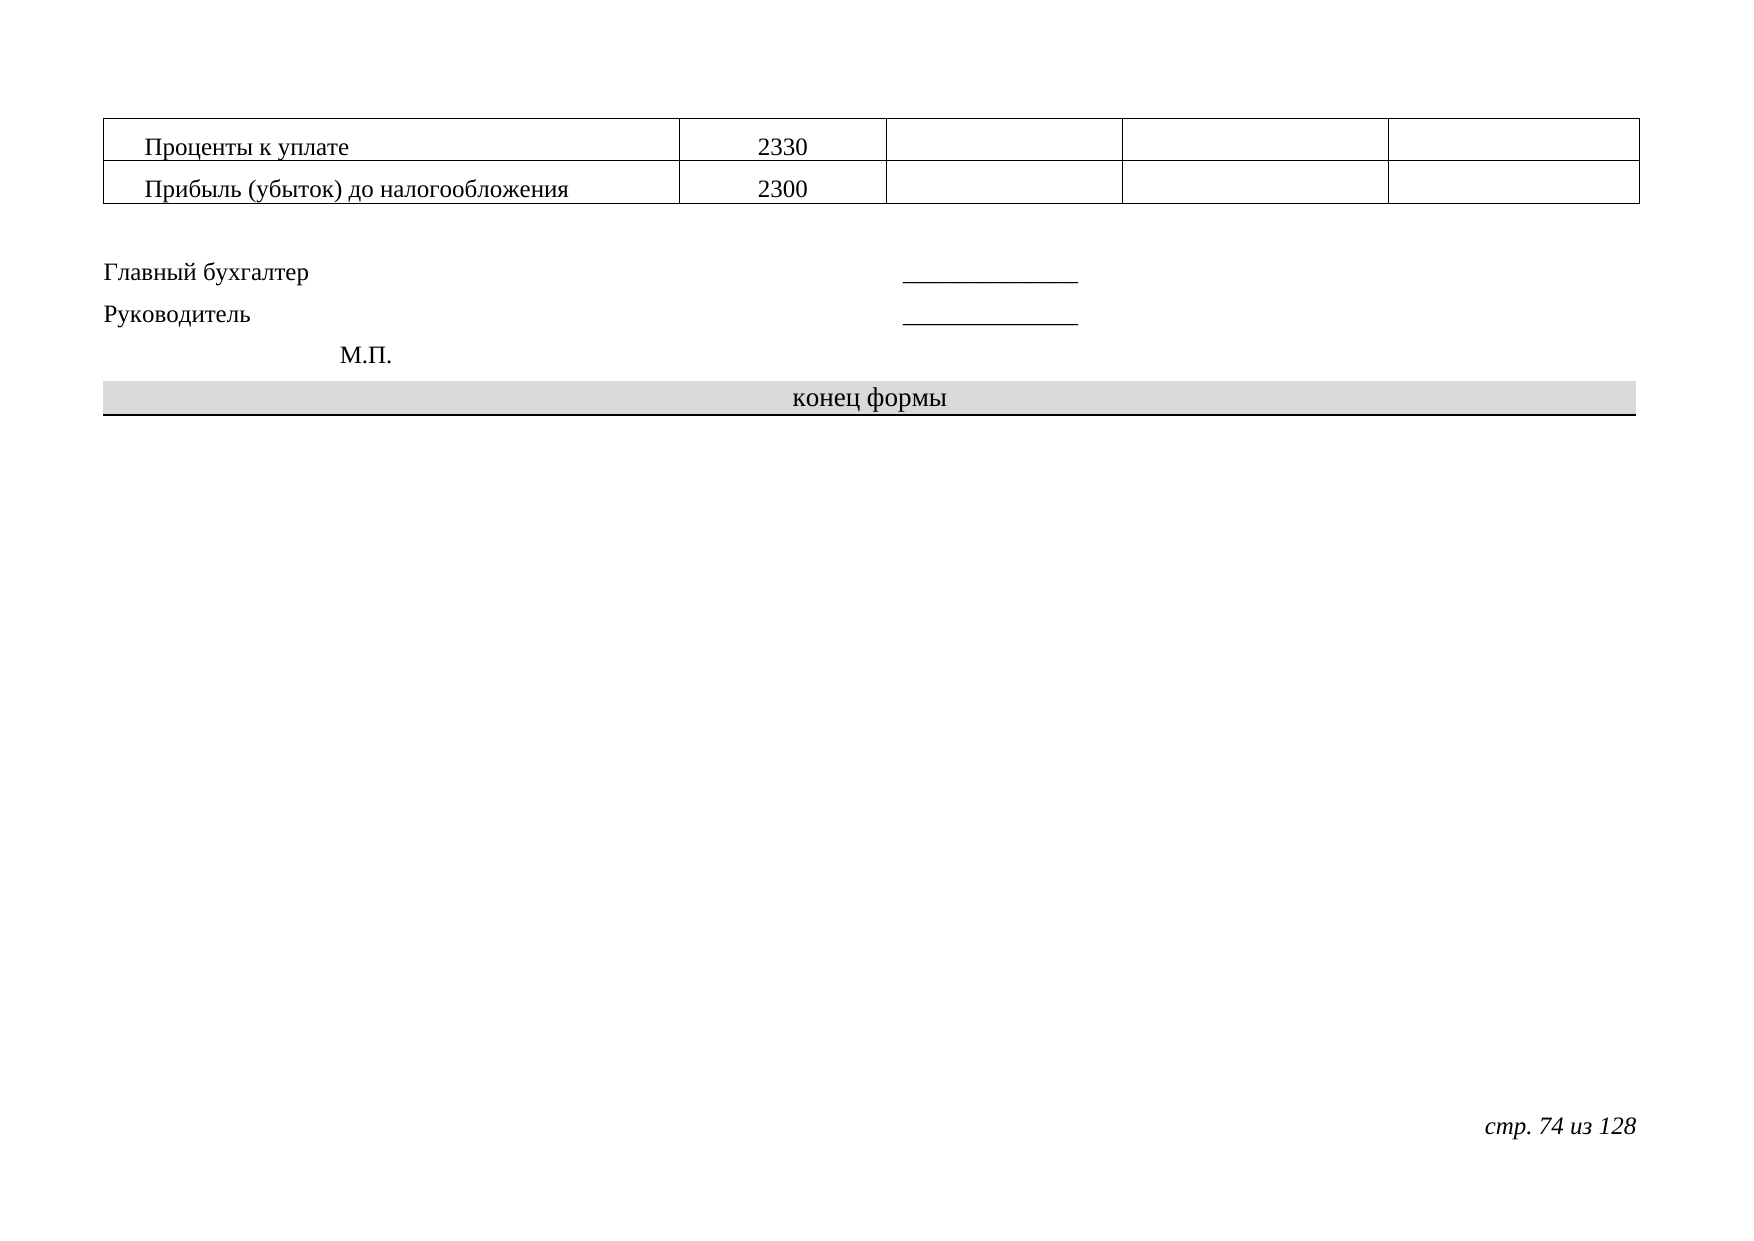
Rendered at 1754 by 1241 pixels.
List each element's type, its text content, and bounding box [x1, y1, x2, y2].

text конец формы [103, 381, 1636, 414]
text Руководитель ______________ [103, 299, 1636, 327]
table_cell Прибыль (убыток) до налогообложения [104, 161, 679, 203]
table_cell [887, 161, 1122, 203]
text Главный бухгалтер ______________ [103, 257, 1636, 286]
table_cell 2330 [680, 119, 886, 160]
table_cell Проценты к уплате [104, 119, 679, 160]
table_cell [1389, 119, 1639, 160]
text М.П. [339, 340, 1636, 369]
table_cell [887, 119, 1122, 160]
table_cell [1389, 161, 1639, 203]
table_cell [1123, 161, 1388, 203]
table_cell [1123, 119, 1388, 160]
table_cell 2300 [680, 161, 886, 203]
